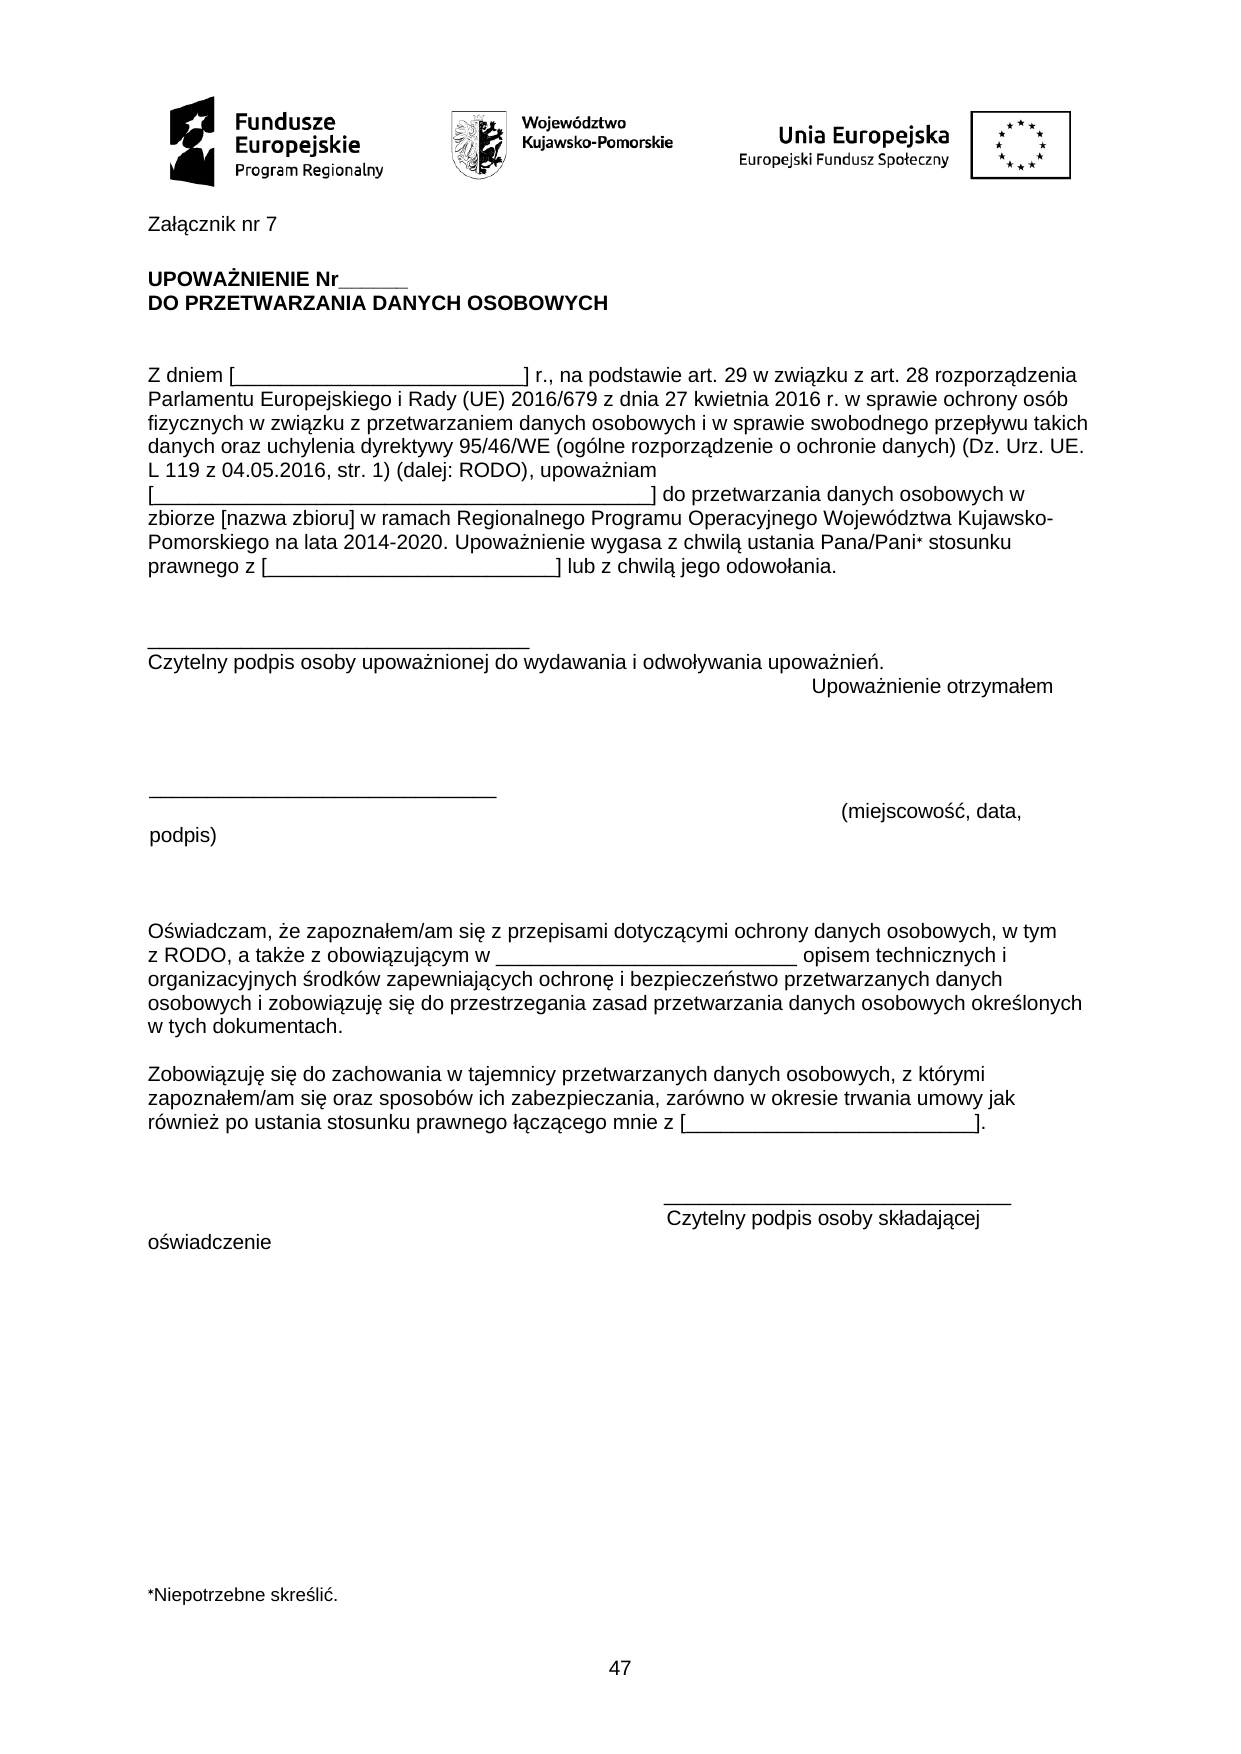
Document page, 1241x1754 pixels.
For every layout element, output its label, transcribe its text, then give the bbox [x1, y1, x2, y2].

text Oświadczam, że zapoznałem/am się z przepisami dotyczącymi ochrony danych osobowych, w tym z RODO, a także z obowiązującym w __________________________ opisem technicznych i organizacyjnych środków zapewniających ochronę i bezpieczeństwo przetwarzanych danych osobowych i zobowiązuję się do przestrzegania zasad przetwarzania danych osobowych określonych w tych dokumentach. [148, 918, 1093, 1038]
text UPOWAŻNIENIE Nr______ DO PRZETWARZANIA DANYCH OSOBOWYCH [148, 267, 1093, 314]
text Upoważnienie otrzymałem [738, 674, 1093, 698]
text Z dniem [_________________________] r., na podstawie art. 29 w związku z art. 28 rozporządzenia Parlamentu Europejskiego i Rady (UE) 2016/679 z dnia 27 kwietnia 2016 r. w sprawie ochrony osób fizycznych w związku z przetwarzaniem danych osobowych i w sprawie swobodnego przepływu takich danych oraz uchylenia dyrektywy 95/46/WE (ogólne rozporządzenie o ochronie danych) (Dz. Urz. UE. L 119 z 04.05.2016, str. 1) (dalej: RODO), upoważniam [___________________________________________] do przetwarzania danych osobowych w zbiorze [nazwa zbioru] w ramach Regionalnego Programu Operacyjnego Województwa Kujawsko-Pomorskiego na lata 2014-2020. Upoważnienie wygasa z chwilą ustania Pana/Pani stosunku prawnego z [_________________________] lub z chwilą jego odowołania. [148, 362, 1093, 578]
text Załącznik nr 7 [148, 212, 1093, 236]
text ______________________________ (miejscowość, data, podpis) [149, 746, 1093, 847]
text _________________________________ Czytelny podpis osoby upoważnionej do wydawania i odwoływania upoważnień. [148, 626, 1093, 674]
text Czytelny podpis osoby składającej oświadczenie [148, 1206, 1093, 1254]
picture [147, 73, 1093, 208]
text ______________________________ [514, 1182, 1093, 1206]
text Zobowiązuję się do zachowania w tajemnicy przetwarzanych danych osobowych, z którymi zapoznałem/am się oraz sposobów ich zabezpieczania, zarówno w okresie trwania umowy jak również po ustania stosunku prawnego łączącego mnie z [_________________________]. [148, 1062, 1093, 1134]
